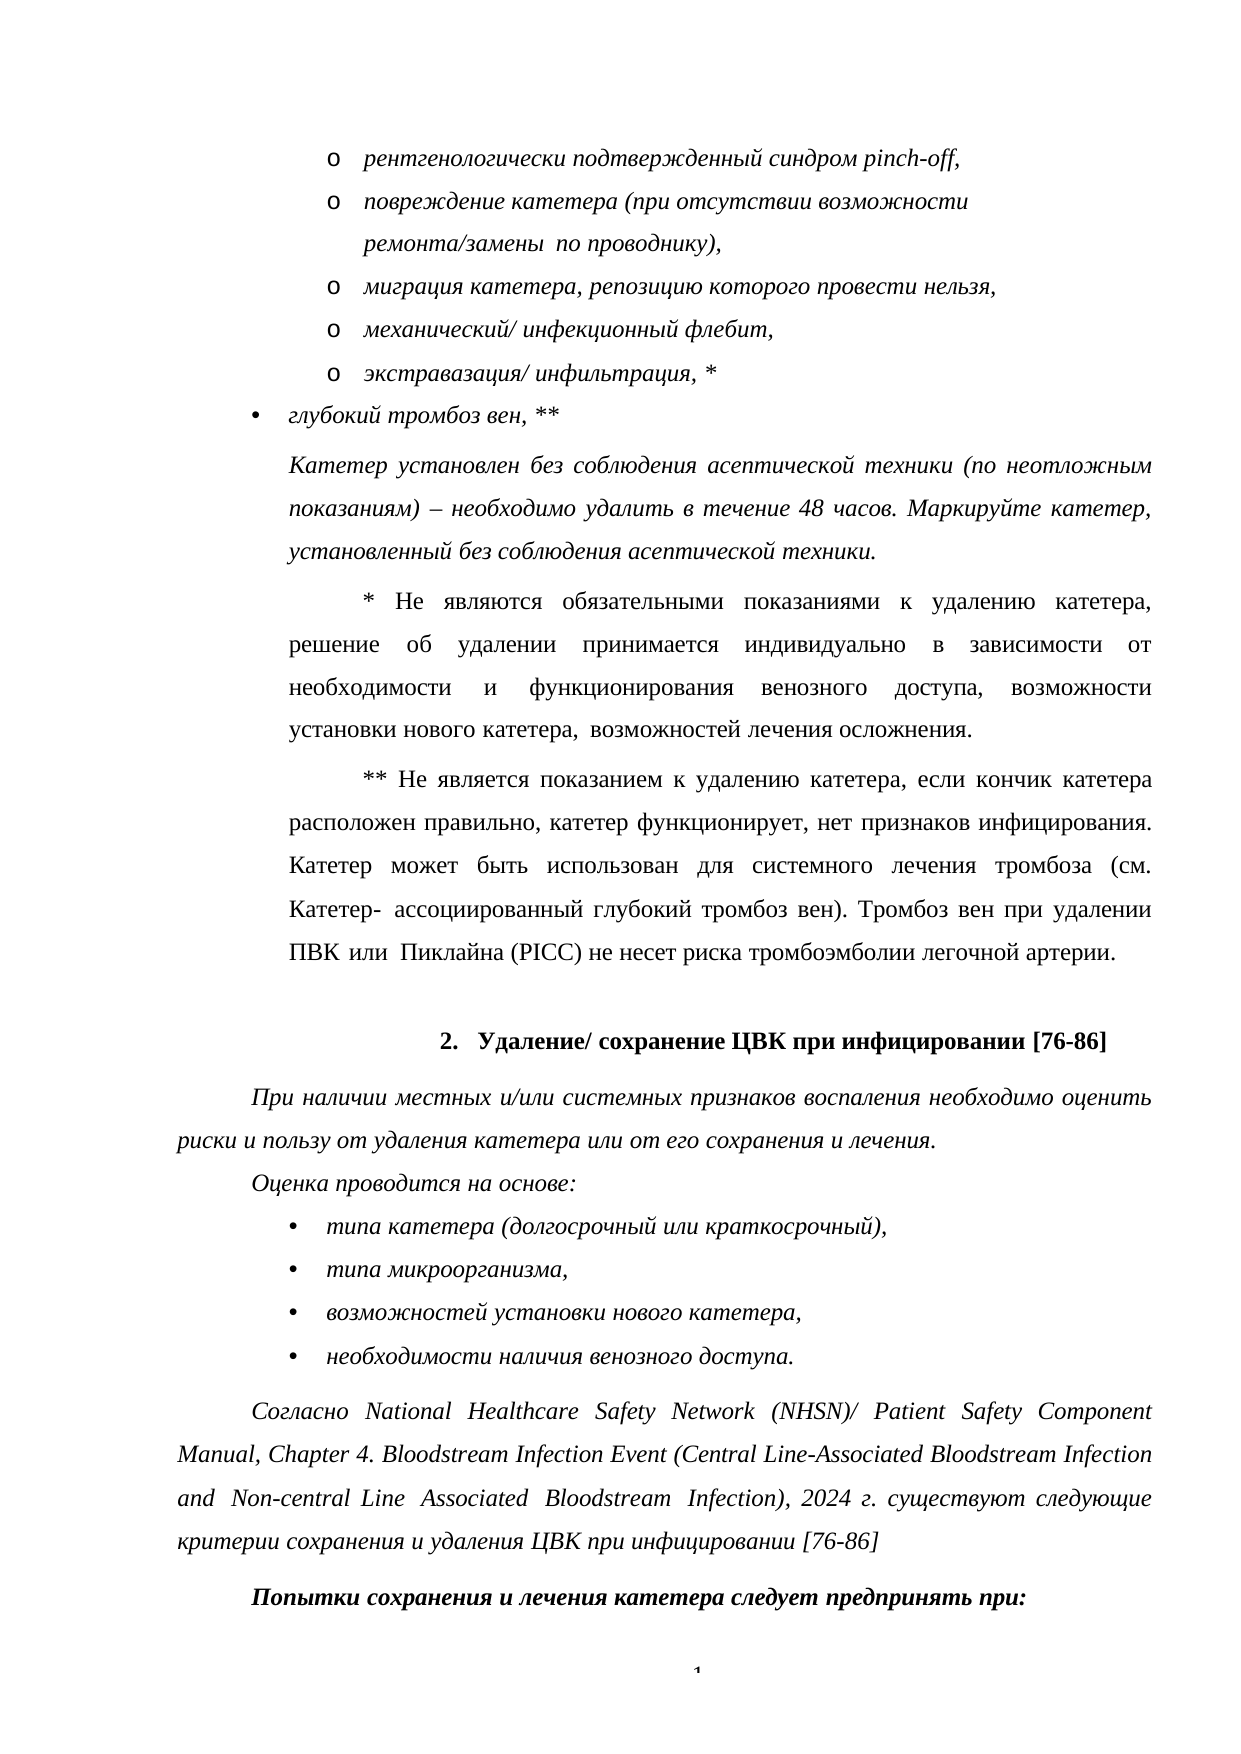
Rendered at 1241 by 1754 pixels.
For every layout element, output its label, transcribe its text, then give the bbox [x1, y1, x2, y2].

list типа катетера (долгосрочный или краткосрочный), [288, 1211, 1163, 1240]
list повреждение катетера (при отсутствии возможности ремонта/замены по проводнику), [326, 186, 1152, 257]
text Катетер установлен без соблюдения асептической техники (по неотложным показаниям) – необходимо удалить в течение 48 часов. Маркируйте катетер, установленный без соблюдения асептической техники. [288, 450, 1152, 564]
list миграция катетера, репозицию которого провести нельзя, [326, 271, 1163, 302]
text Согласно National Healthcare Safety Network (NHSN)/ Patient Safety Component Manual, Chapter 4. Bloodstream Infection Event (Central Line-Associated Bloodstream Infection and Non-central Line Associated Bloodstream Infection), 2024 г. существуют следующие критерии сохранения и удаления ЦВК при инфицировании [76-86] [177, 1396, 1152, 1554]
text ** Не является показанием к удалению катетера, если кончик катетера расположен правильно, катетер функционирует, нет признаков инфицирования. Катетер может быть использован для системного лечения тромбоза (см. Катетер- ассоциированный глубокий тромбоз вен). Тромбоз вен при удалении ПВК или Пиклайна (PICC) не несет риска тромбоэмболии легочной артерии. [288, 764, 1152, 966]
list необходимости наличия венозного доступа. [288, 1341, 1163, 1369]
list глубокий тромбоз вен, ** [251, 401, 1163, 429]
list экстравазация/ инфильтрация, * [326, 358, 1163, 388]
subtitle Попытки сохранения и лечения катетера следует предпринять при: [251, 1582, 1163, 1611]
subtitle 2. Удаление/ сохранение ЦВК при инфицировании [76-86] [251, 1026, 1163, 1055]
list механический/ инфекционный флебит, [326, 314, 1163, 345]
list рентгенологически подтвержденный синдром pinch-off, [326, 143, 1163, 173]
list типа микроорганизма, [288, 1254, 1163, 1283]
text * Не являются обязательными показаниями к удалению катетера, решение об удалении принимается индивидуально в зависимости от необходимости и функционирования венозного доступа, возможности установки нового катетера, возможностей лечения осложнения. [288, 586, 1152, 743]
list возможностей установки нового катетера, [288, 1297, 1163, 1326]
text При наличии местных и/или системных признаков воспаления необходимо оценить риски и пользу от удаления катетера или от его сохранения и лечения. [177, 1082, 1151, 1153]
text Оценка проводится на основе: [251, 1168, 1163, 1197]
